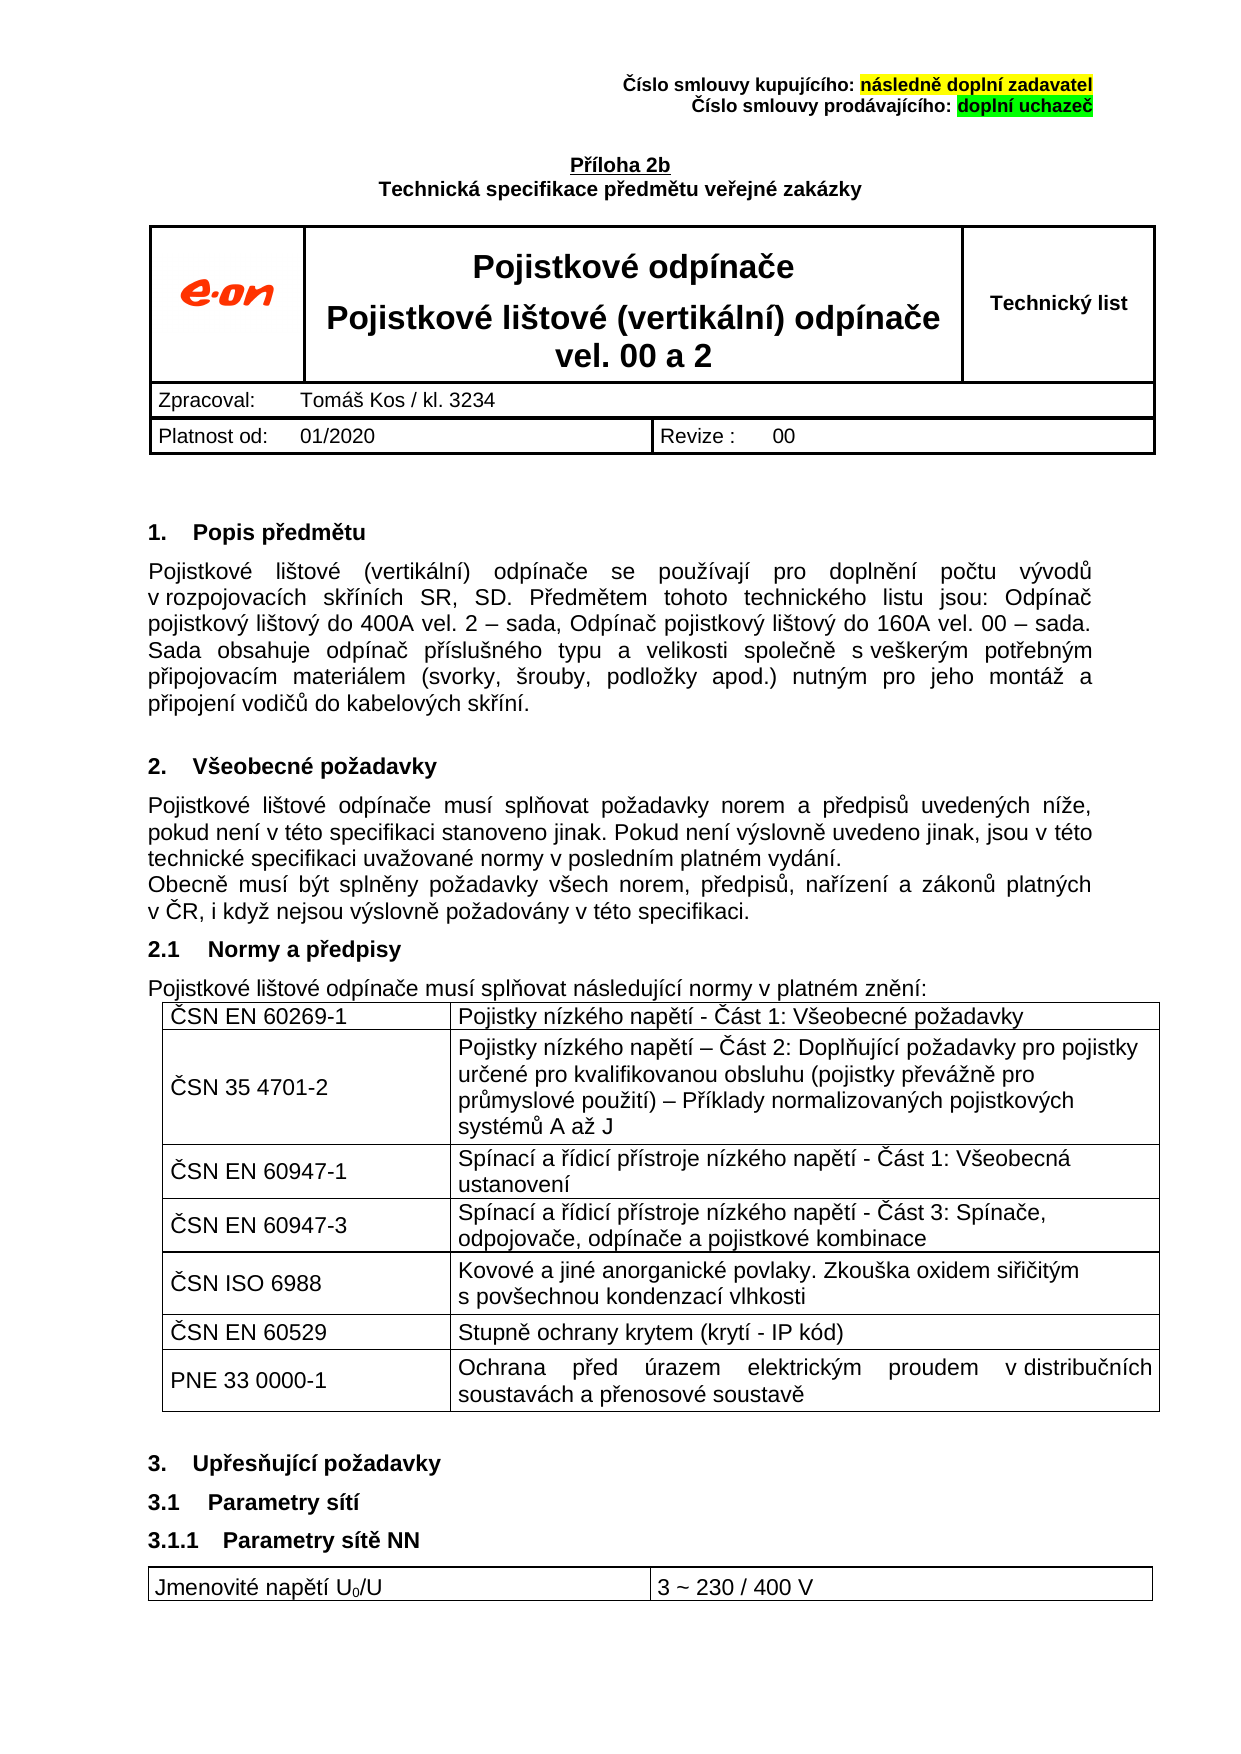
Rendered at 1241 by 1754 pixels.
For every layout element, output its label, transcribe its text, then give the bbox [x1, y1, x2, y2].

table_cell Pojistky nízkého napětí – Část 2: Doplňující požadavky pro pojistky určené pro kvalifikovanou obsluhu (pojistky převážně pro průmyslové použití) – Příklady normalizovaných pojistkových systémů A až J [451, 1030, 1159, 1144]
table_header Pojistky nízkého napětí - Část 1: Všeobecné požadavky [451, 1003, 1159, 1029]
table_cell ČSN EN 60947-3 [163, 1199, 450, 1251]
text Technická specifikace předmětu veřejné zakázky [148, 177, 1093, 201]
table_cell Ochrana před úrazem elektrickým proudem v distribučních soustavách a přenosové soustavě [451, 1350, 1159, 1411]
table_cell PNE 33 0000-1 [163, 1350, 450, 1411]
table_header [149, 1568, 650, 1600]
text Pojistkové lištové odpínače musí splňovat požadavky norem a předpisů uvedených níže, pokud není v této specifikaci stanoveno jinak. Pokud není výslovně uvedeno jinak, jsou v této technické specifikaci uvažované normy v posledním platném vydání. [148, 792, 1093, 871]
picture [152, 253, 303, 333]
table_cell Spínací a řídicí přístroje nízkého napětí - Část 1: Všeobecná ustanovení [451, 1145, 1159, 1198]
text Parametry sítí [148, 1489, 1093, 1515]
text Pojistkové lištové odpínače musí splňovat následující normy v platném znění: [148, 975, 1093, 1002]
table_header 3 ~ 230 / 400 V [651, 1568, 1152, 1600]
table_cell Stupně ochrany krytem (krytí - IP kód) [451, 1315, 1159, 1349]
table_cell ČSN EN 60529 [163, 1315, 450, 1349]
table_cell ČSN ISO 6988 [163, 1253, 450, 1313]
table_cell Kovové a jiné anorganické povlaky. Zkouška oxidem siřičitým s povšechnou kondenzací vlhkosti [451, 1253, 1159, 1313]
table_cell Platnost od: 01/2020 [152, 420, 651, 452]
table_header Pojistkové odpínače Pojistkové lištové (vertikální) odpínače vel. 00 a 2 [306, 228, 961, 381]
table_header [152, 333, 303, 381]
text Parametry sítě NN [148, 1527, 1093, 1554]
subtitle Upřesňující požadavky [148, 1450, 1093, 1476]
table_header Technický list [964, 228, 1153, 381]
text Příloha 2b [148, 148, 1093, 177]
text Normy a předpisy [148, 936, 1093, 963]
subtitle Popis předmětu [148, 519, 1093, 545]
text Obecně musí být splněny požadavky všech norem, předpisů, nařízení a zákonů platných v ČR, i když nejsou výslovně požadovány v této specifikaci. [148, 871, 1093, 924]
table_header ČSN EN 60269-1 [163, 1003, 450, 1029]
table_cell Revize : 00 [654, 420, 1153, 452]
table_cell ČSN EN 60947-1 [163, 1145, 450, 1198]
subtitle Všeobecné požadavky [148, 753, 1093, 780]
table_header [152, 228, 303, 253]
table_cell ČSN 35 4701-2 [163, 1030, 450, 1144]
table_cell Zpracoval: Tomáš Kos / kl. 3234 [152, 384, 1153, 416]
text Pojistkové lištové (vertikální) odpínače se používají pro doplnění počtu vývodů v rozpojovacích skříních SR, SD. Předmětem tohoto technického listu jsou: Odpínač pojistkový lištový do 400A vel. 2 – sada, Odpínač pojistkový lištový do 160A vel. 00 – sada. Sada obsahuje odpínač příslušného typu a velikosti společně s veškerým potřebným připojovacím materiálem (svorky, šrouby, podložky apod.) nutným pro jeho montáž a připojení vodičů do kabelových skříní. [148, 558, 1093, 716]
table_cell Spínací a řídicí přístroje nízkého napětí - Část 3: Spínače, odpojovače, odpínače a pojistkové kombinace [451, 1199, 1159, 1251]
